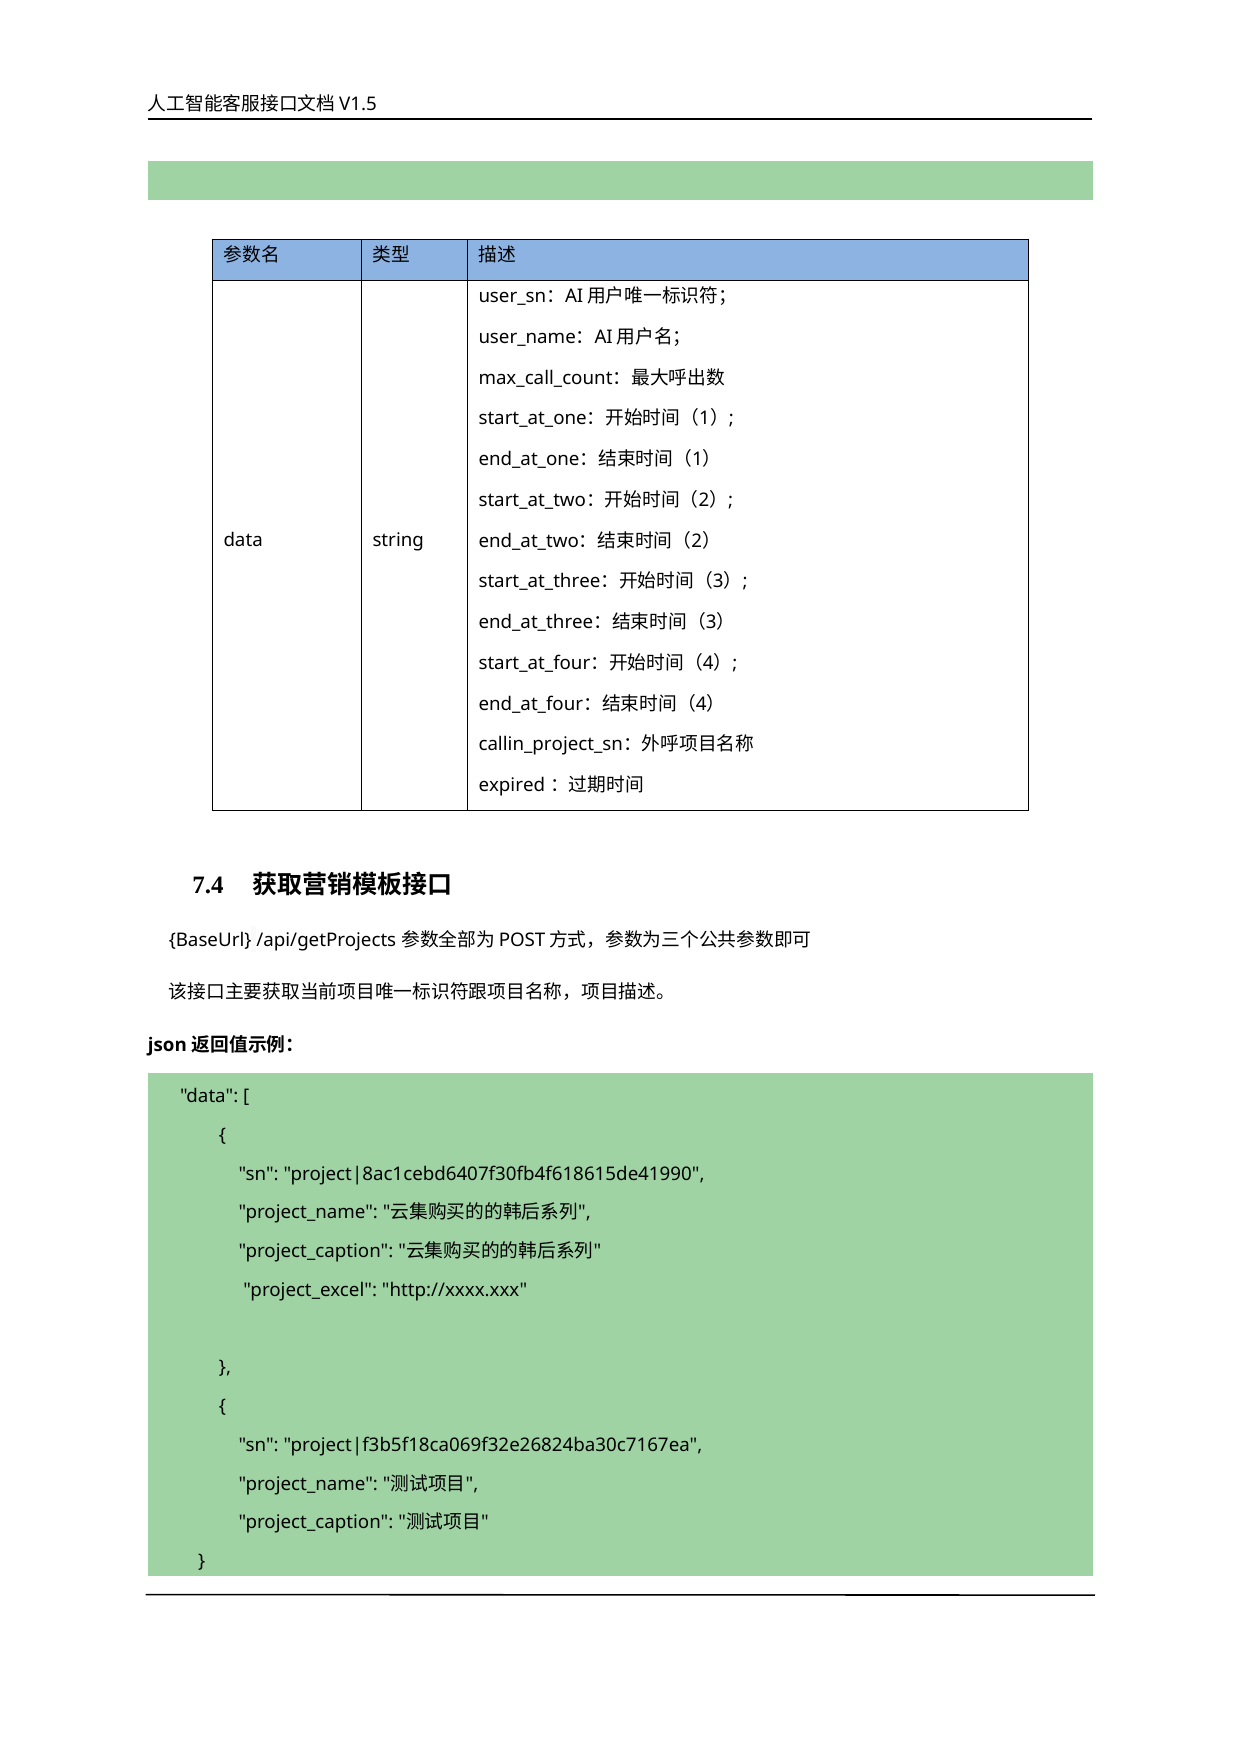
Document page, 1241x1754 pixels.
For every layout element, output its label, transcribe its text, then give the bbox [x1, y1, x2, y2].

text 该接口主要获取当前项目唯一标识符跟项目名称，项目描述。 [148, 974, 1092, 1007]
table_header 类型 [362, 240, 467, 280]
table_cell data [213, 281, 361, 810]
text json 返回值示例： [148, 1027, 1092, 1059]
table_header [148, 161, 1093, 200]
table_header 参数名 [213, 240, 361, 280]
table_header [148, 1073, 1093, 1576]
subtitle 获取营销模板接口 [192, 869, 1092, 901]
table_cell string [362, 281, 467, 810]
table_cell user_sn：AI用户唯一标识符； user_name：AI用户名； max_call_count：最大呼出数 start_at_one：开始时间（1）; end_at_one：结束时间（1） start_at_two：开始时间（2）; end_at_two：结束时间（2） start_at_three：开始时间（3）; end_at_three：结束时间（3） start_at_four：开始时间（4）; end_at_four：结束时间（4） callin_project_sn：外呼项目名称 expired ：过期时间 [468, 281, 1028, 810]
table_header 描述 [468, 240, 1028, 280]
text {BaseUrl} /api/getProjects 参数全部为POST方式，参数为三个公共参数即可 [148, 922, 1092, 954]
